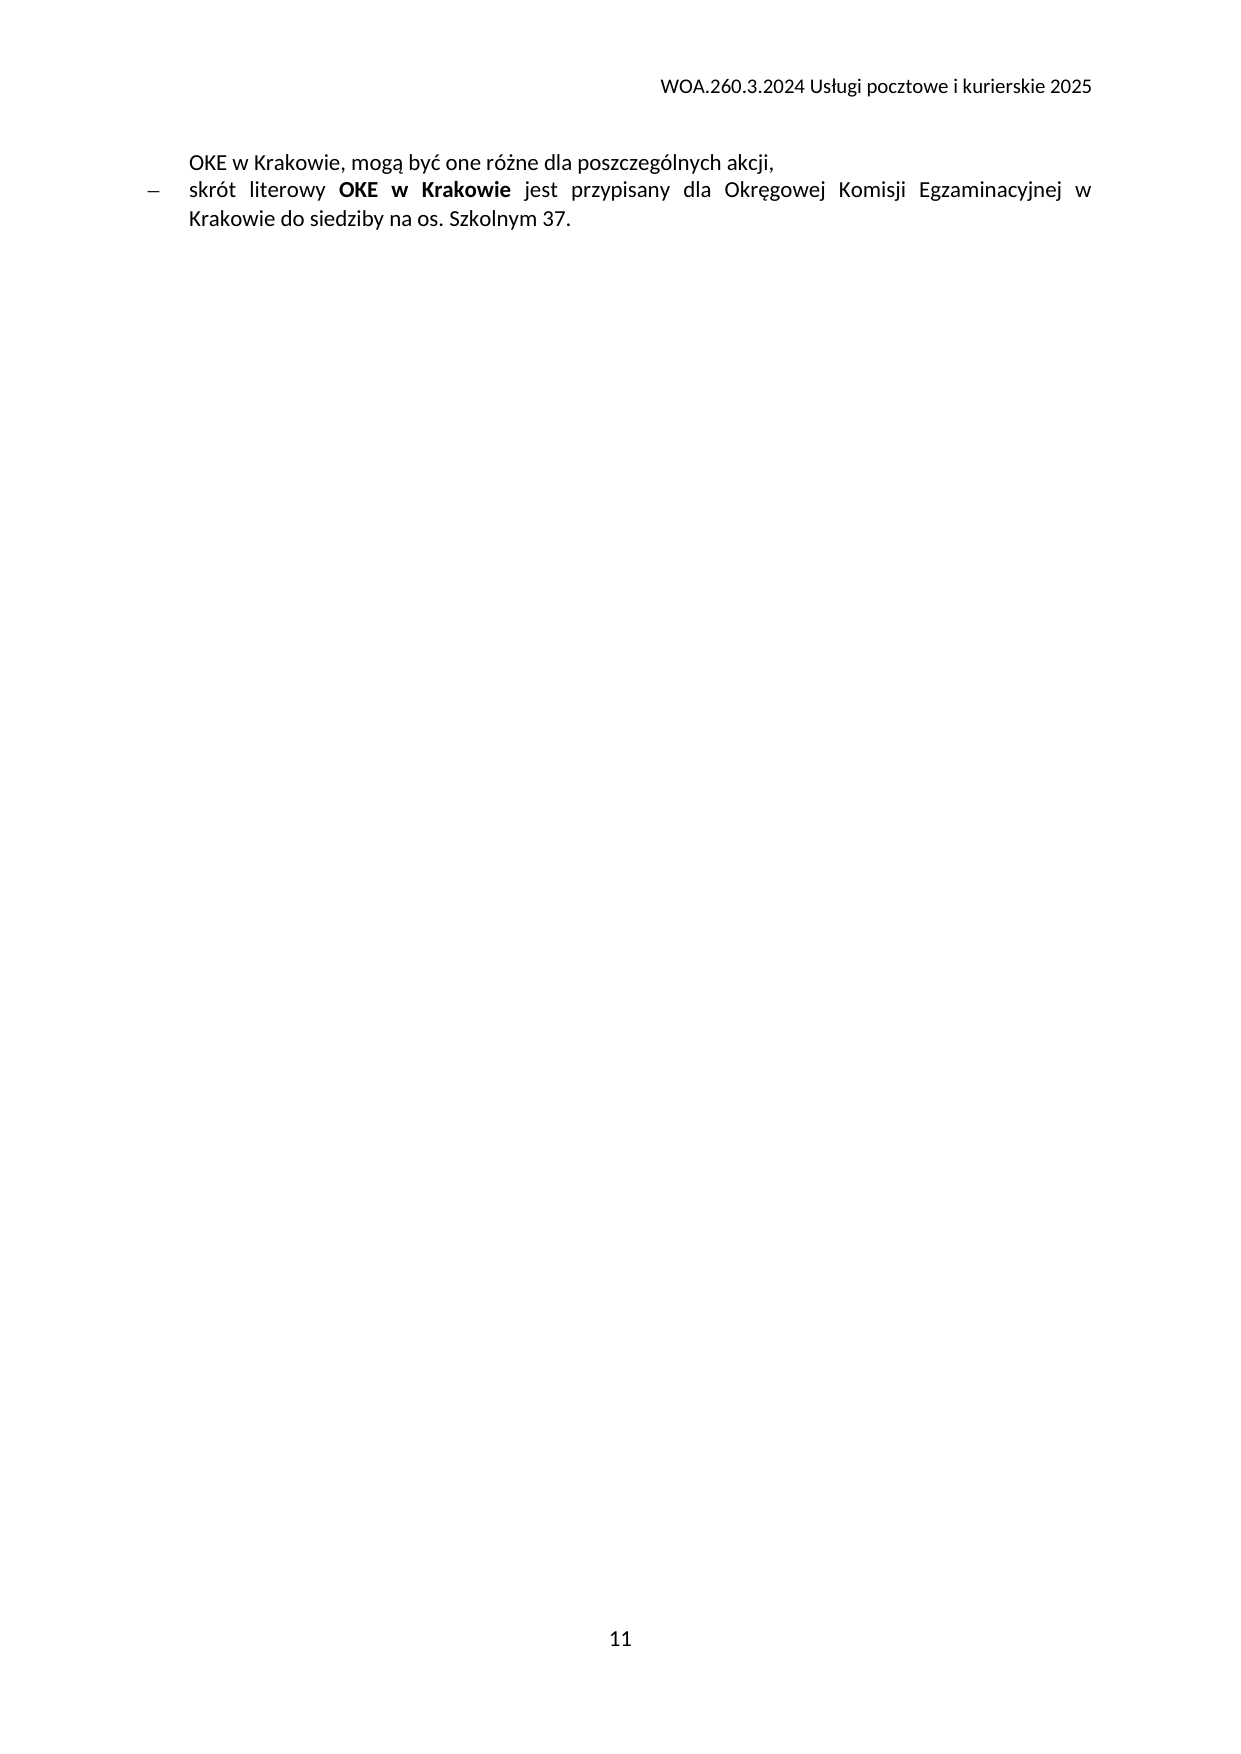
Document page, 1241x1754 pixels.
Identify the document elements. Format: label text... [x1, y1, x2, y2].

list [148, 148, 1093, 176]
list skrót literowy OKE w Krakowie jest przypisany dla Okręgowej Komisji Egzaminacyjnej w Krakowie do siedziby na os. Szkolnym 37. [148, 176, 1093, 232]
